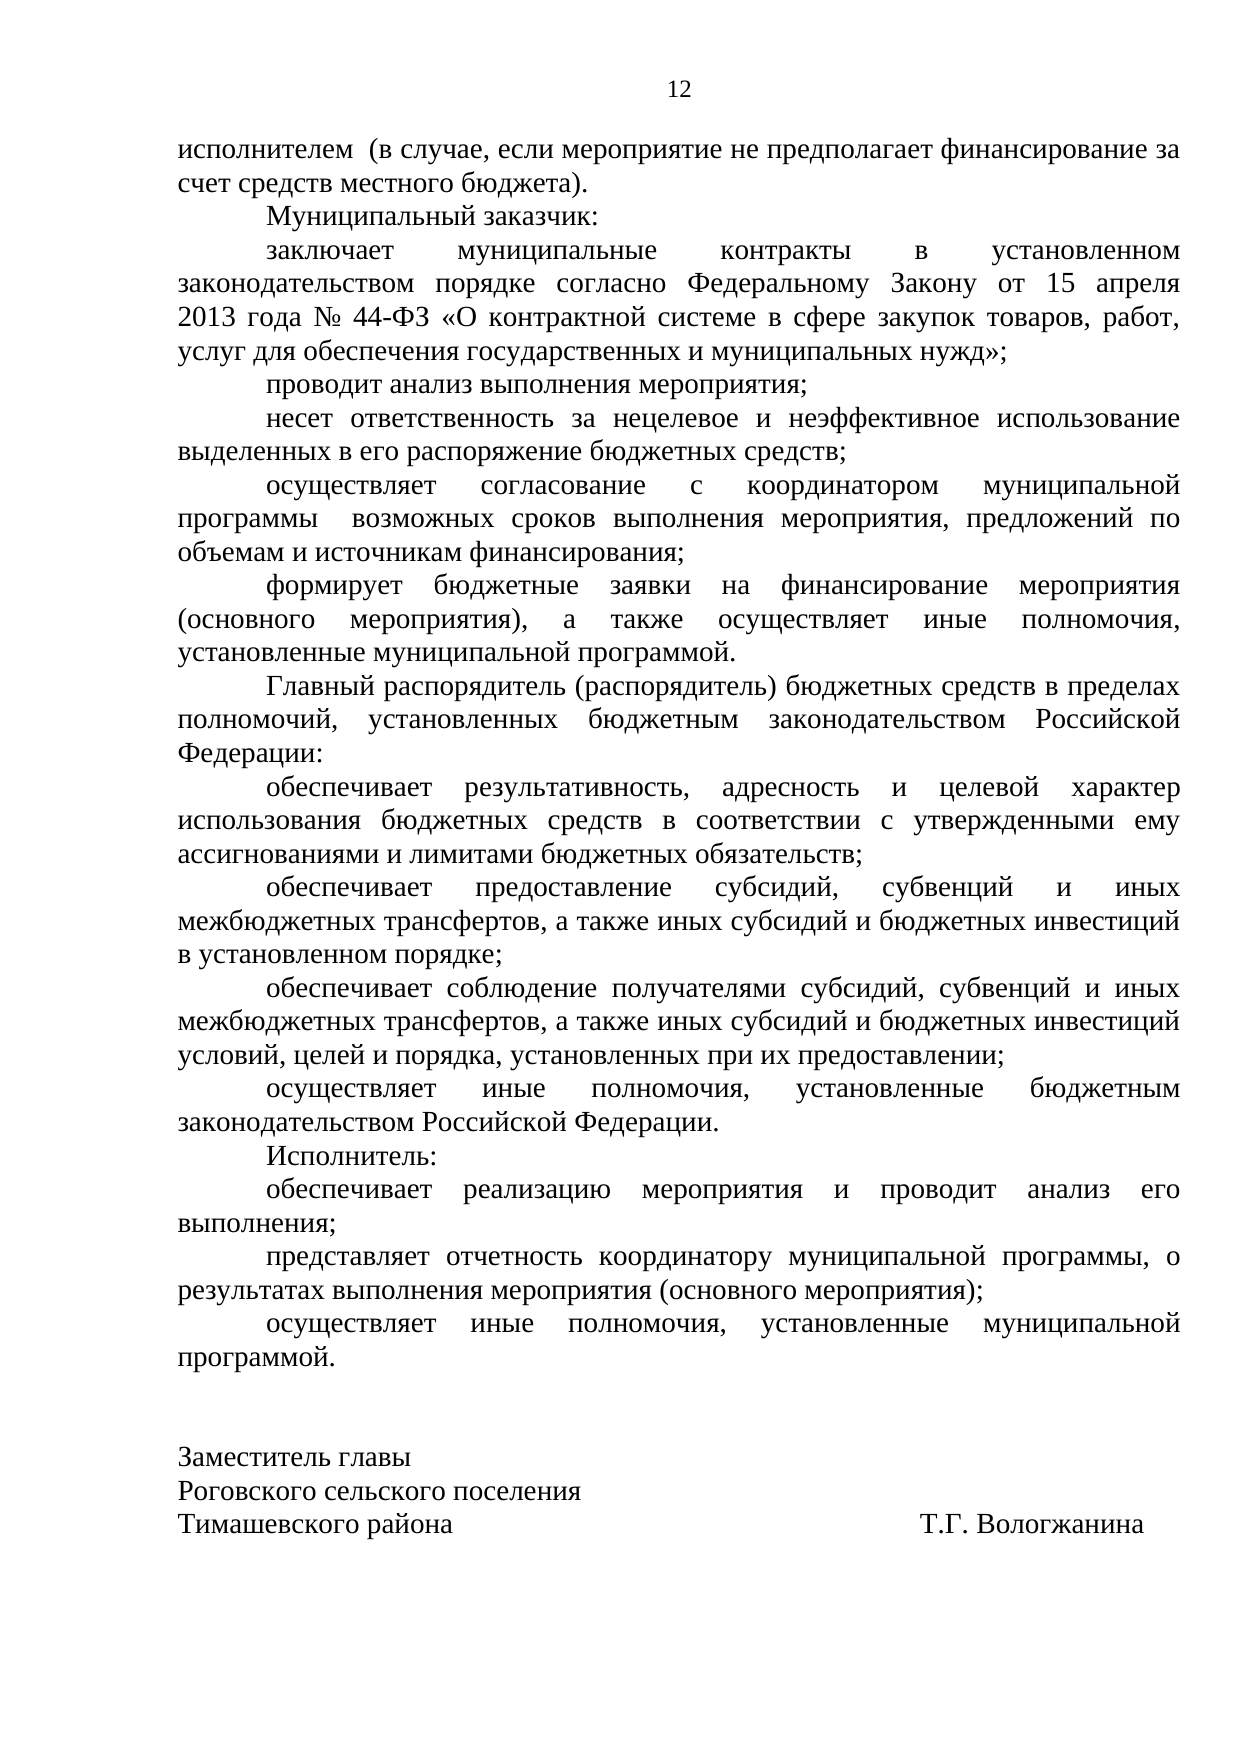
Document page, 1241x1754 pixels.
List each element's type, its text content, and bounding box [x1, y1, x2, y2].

text Главный распорядитель (распорядитель) бюджетных средств в пределах полномочий, установленных бюджетным законодательством Российской Федерации: [177, 668, 1181, 769]
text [177, 131, 1181, 198]
text представляет отчетность координатору муниципальной программы, о результатах выполнения мероприятия (основного мероприятия); [177, 1238, 1181, 1305]
text проводит анализ выполнения мероприятия; [177, 366, 1181, 400]
text обеспечивает соблюдение получателями субсидий, субвенций и иных межбюджетных трансфертов, а также иных субсидий и бюджетных инвестиций условий, целей и порядка, установленных при их предоставлении; [177, 970, 1181, 1071]
text Роговского сельского поселения [177, 1473, 1181, 1507]
text обеспечивает результативность, адресность и целевой характер использования бюджетных средств в соответствии с утвержденными ему ассигнованиями и лимитами бюджетных обязательств; [177, 769, 1181, 869]
text осуществляет иные полномочия, установленные бюджетным законодательством Российской Федерации. [177, 1071, 1181, 1138]
text осуществляет согласование с координатором муниципальной программы возможных сроков выполнения мероприятия, предложений по объемам и источникам финансирования; [177, 467, 1181, 567]
text обеспечивает предоставление субсидий, субвенций и иных межбюджетных трансфертов, а также иных субсидий и бюджетных инвестиций в установленном порядке; [177, 869, 1181, 970]
text обеспечивает реализацию мероприятия и проводит анализ его выполнения; [177, 1171, 1181, 1238]
text осуществляет иные полномочия, установленные муниципальной программой. [177, 1305, 1181, 1372]
text Заместитель главы [177, 1439, 1181, 1473]
text формирует бюджетные заявки на финансирование мероприятия (основного мероприятия), а также осуществляет иные полномочия, установленные муниципальной программой. [177, 567, 1181, 668]
text Исполнитель: [177, 1138, 1181, 1171]
text заключает муниципальные контракты в установленном законодательством порядке согласно Федеральному Закону от 15 апреля 2013 года № 44-ФЗ «О контрактной системе в сфере закупок товаров, работ, услуг для обеспечения государственных и муниципальных нужд»; [177, 232, 1181, 366]
text несет ответственность за нецелевое и неэффективное использование выделенных в его распоряжение бюджетных средств; [177, 400, 1181, 467]
text Тимашевского района Т.Г. Вологжанина [177, 1507, 1181, 1540]
text Муниципальный заказчик: [177, 198, 1181, 232]
